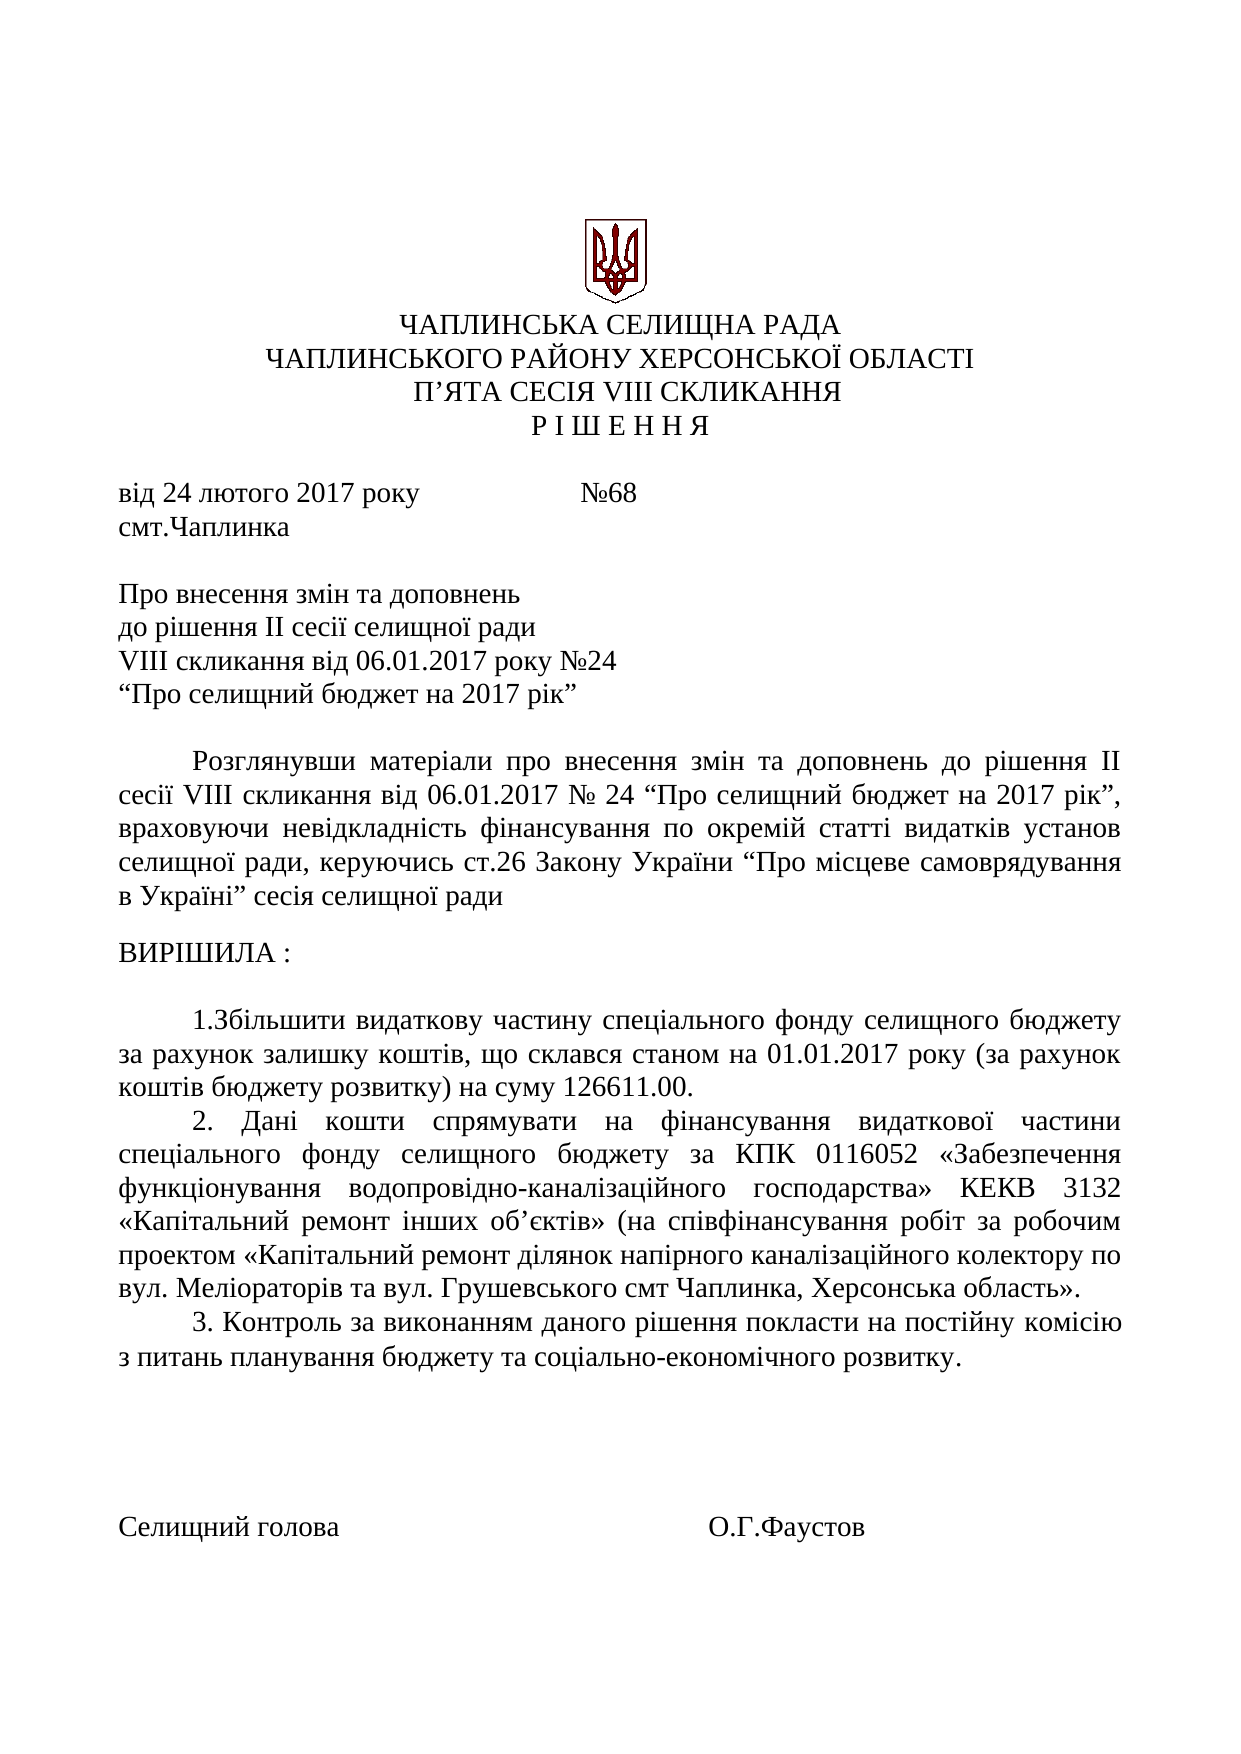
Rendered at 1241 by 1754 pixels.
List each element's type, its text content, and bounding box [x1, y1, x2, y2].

text 1.Збільшити видаткову частину спеціального фонду селищного бюджету за рахунок залишку коштів, що склався станом на 01.01.2017 року (за рахунок коштів бюджету розвитку) на суму 126611.00. [118, 1002, 1122, 1103]
text ВИРІШИЛА : [118, 935, 1122, 969]
text до рішення ІІ сесії селищної ради [118, 609, 1122, 643]
picture [578, 213, 653, 308]
text 3. Контроль за виконанням даного рішення покласти на постійну комісію з питань планування бюджету та соціально-економічного розвитку. [118, 1304, 1122, 1373]
text Селищний голова О.Г.Фаустов [118, 1509, 1122, 1542]
text смт.Чаплинка [118, 509, 1231, 542]
text Р І Ш Е Н Н Я [118, 408, 1122, 442]
text ЧАПЛИНСЬКА СЕЛИЩНА РАДА [118, 201, 1122, 341]
text Розглянувши матеріали про внесення змін та доповнень до рішення ІІ сесії VІІІ скликання від 06.01.2017 № 24 “Про селищний бюджет на 2017 рік”, враховуючи невідкладність фінансування по окремій статті видатків установ селищної ради, керуючись ст.26 Закону України “Про місцеве самоврядування в Україні” сесія селищної ради [118, 743, 1122, 911]
text П’ЯТА СЕСІЯ VІІІ СКЛИКАННЯ [118, 374, 1122, 408]
text Про внесення змін та доповнень [118, 576, 1122, 609]
text “Про селищний бюджет на 2017 рік” [118, 676, 1122, 710]
text від 24 лютого 2017 року №68 [118, 475, 1231, 509]
text VІІІ скликання від 06.01.2017 року №24 [118, 643, 1122, 676]
text ЧАПЛИНСЬКОГО РАЙОНУ ХЕРСОНСЬКОЇ ОБЛАСТІ [118, 341, 1122, 374]
text 2. Дані кошти спрямувати на фінансування видаткової частини спеціального фонду селищного бюджету за КПК 0116052 «Забезпечення функціонування водопровідно-каналізаційного господарства» КЕКВ 3132 «Капітальний ремонт інших об’єктів» (на співфінансування робіт за робочим проектом «Капітальний ремонт ділянок напірного каналізаційного колектору по вул. Меліораторів та вул. Грушевського смт Чаплинка, Херсонська область». [118, 1103, 1122, 1304]
